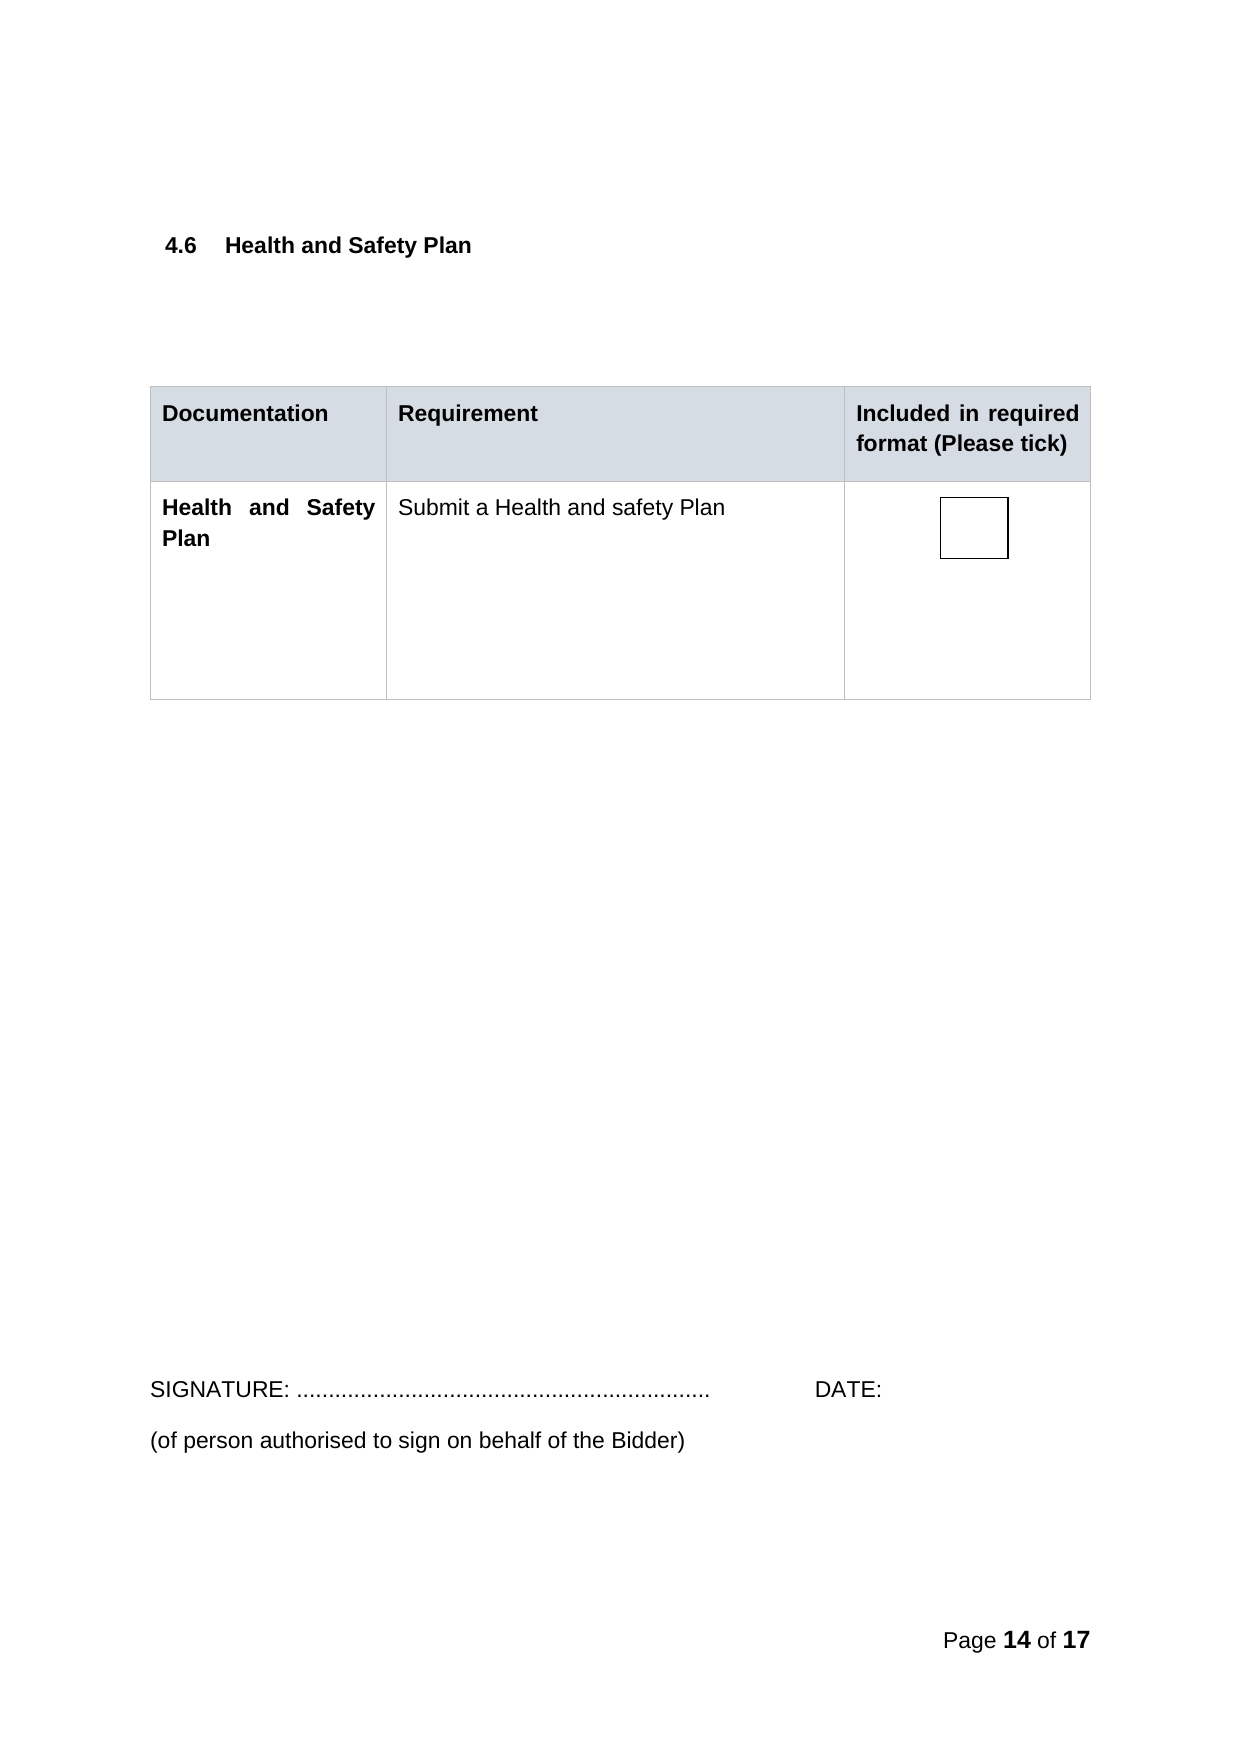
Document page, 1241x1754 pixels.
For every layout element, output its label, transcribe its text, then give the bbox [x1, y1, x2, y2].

table_cell Health and Safety Plan [151, 482, 386, 698]
table_header Included in required format (Please tick) [845, 387, 1090, 481]
table_header Requirement [387, 387, 844, 481]
subtitle Health and Safety Plan [165, 232, 1090, 258]
text SIGNATURE: DATE: [150, 1376, 1090, 1402]
table_cell [845, 482, 1090, 698]
text (of person authorised to sign on behalf of the Bidder) [150, 1427, 1090, 1453]
table_header Documentation [151, 387, 386, 481]
table_cell Submit a Health and safety Plan [387, 482, 844, 698]
